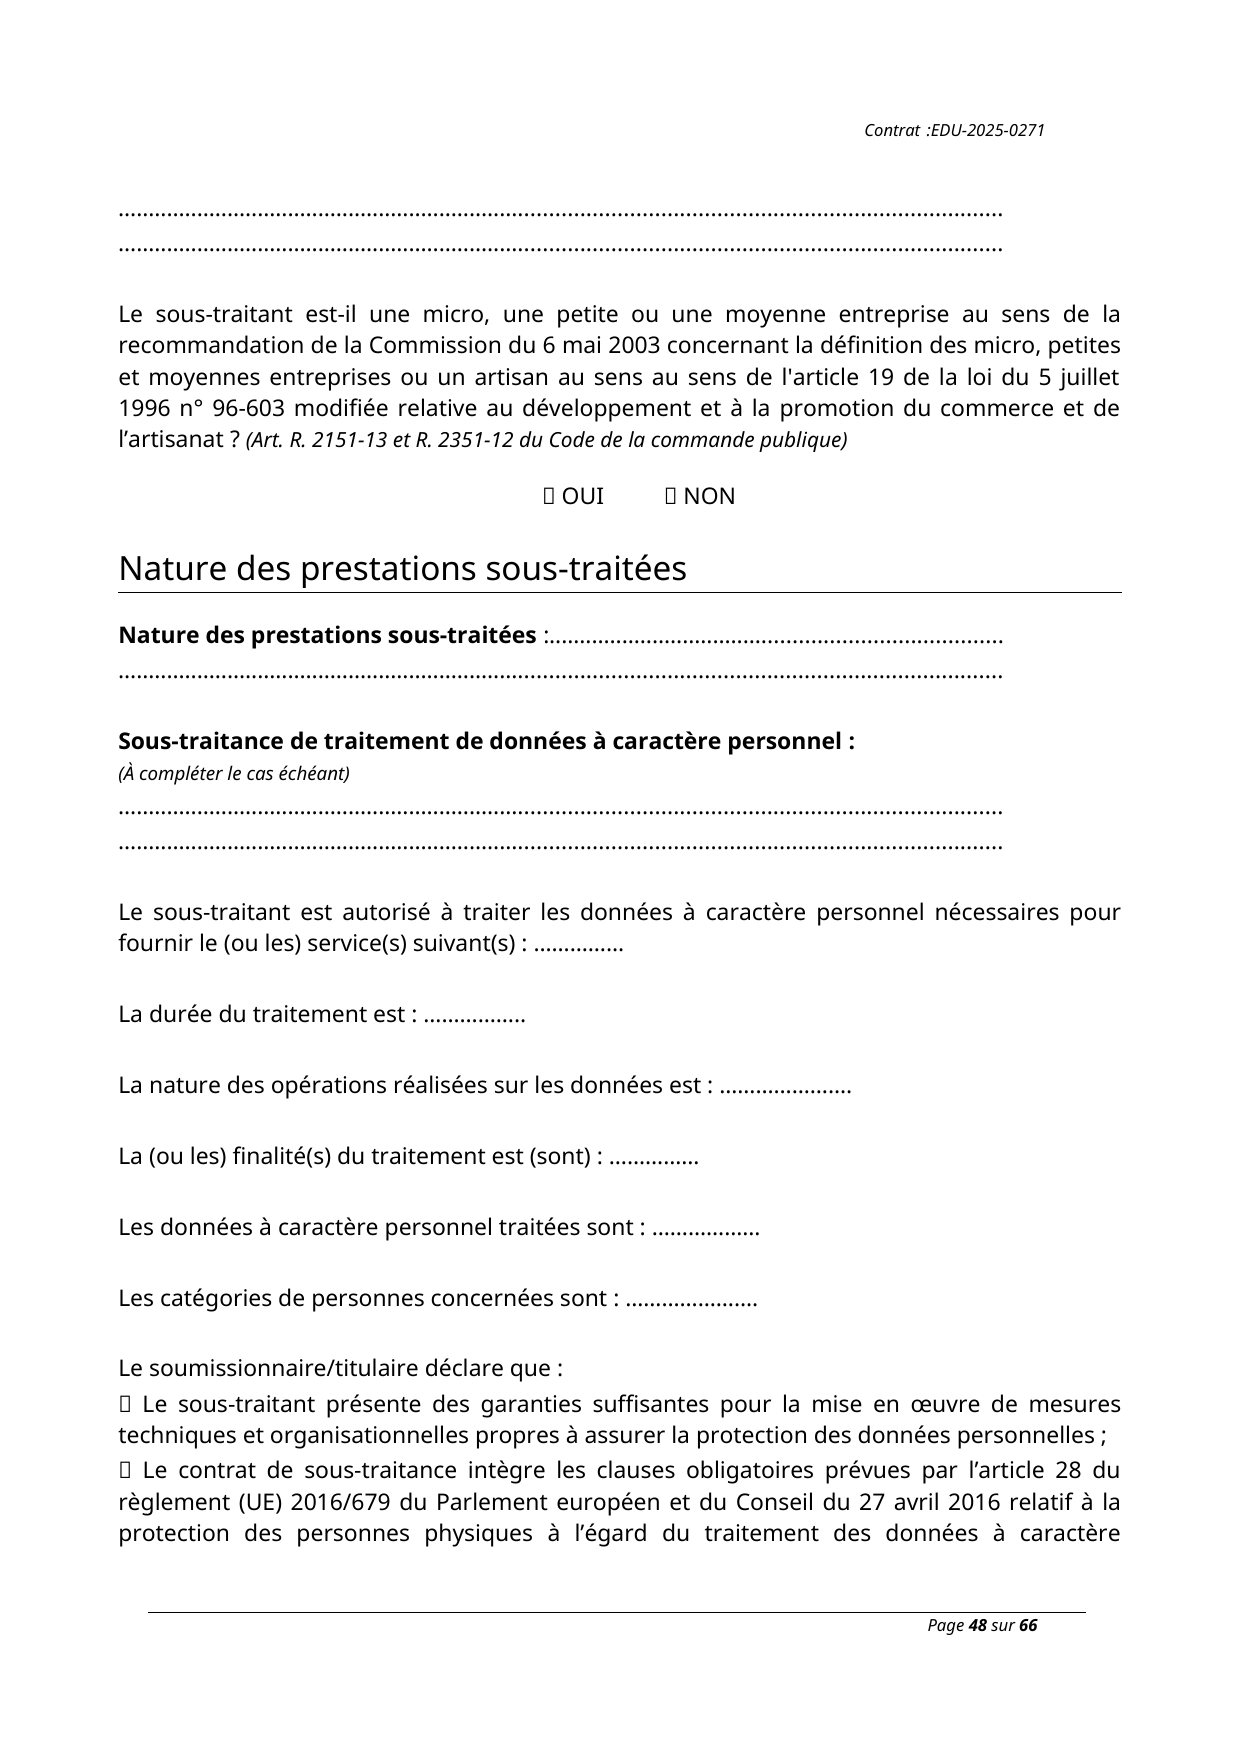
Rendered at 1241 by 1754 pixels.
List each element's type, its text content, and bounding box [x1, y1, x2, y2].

list  OUI  NON [156, 480, 1122, 511]
text  Le sous-traitant présente des garanties suffisantes pour la mise en œuvre de mesures techniques et organisationnelles propres à assurer la protection des données personnelles ; [118, 1388, 1122, 1450]
text Sous-traitance de traitement de données à caractère personnel : [118, 725, 1122, 756]
text Le sous-traitant est autorisé à traiter les données à caractère personnel nécessaires pour fournir le (ou les) service(s) suivant(s) : …………… [118, 896, 1122, 959]
text Le sous-traitant est-il une micro, une petite ou une moyenne entreprise au sens de la recommandation de la Commission du 6 mai 2003 concernant la définition des micro, petites et moyennes entreprises ou un artisan au sens au sens de l'article 19 de la loi du 5 juillet 1996 n° 96-603 modifiée relative au développement et à la promotion du commerce et de l’artisanat ? (Art. R. 2151-13 et R. 2351-12 du Code de la commande publique) [118, 298, 1122, 454]
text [118, 1454, 1122, 1548]
text La durée du traitement est : …………….. [118, 998, 1122, 1029]
text (À compléter le cas échéant) [118, 760, 1122, 786]
text La nature des opérations réalisées sur les données est : …………………. [118, 1069, 1122, 1100]
text La (ou les) finalité(s) du traitement est (sont) : …………… [118, 1140, 1122, 1171]
text Nature des prestations sous-traitées [118, 544, 1122, 592]
text Les données à caractère personnel traitées sont : ……………… [118, 1211, 1122, 1242]
text Nature des prestations sous-traitées : [118, 618, 1122, 650]
text Le soumissionnaire/titulaire déclare que : [118, 1352, 1122, 1384]
text Les catégories de personnes concernées sont : …………………. [118, 1282, 1122, 1313]
